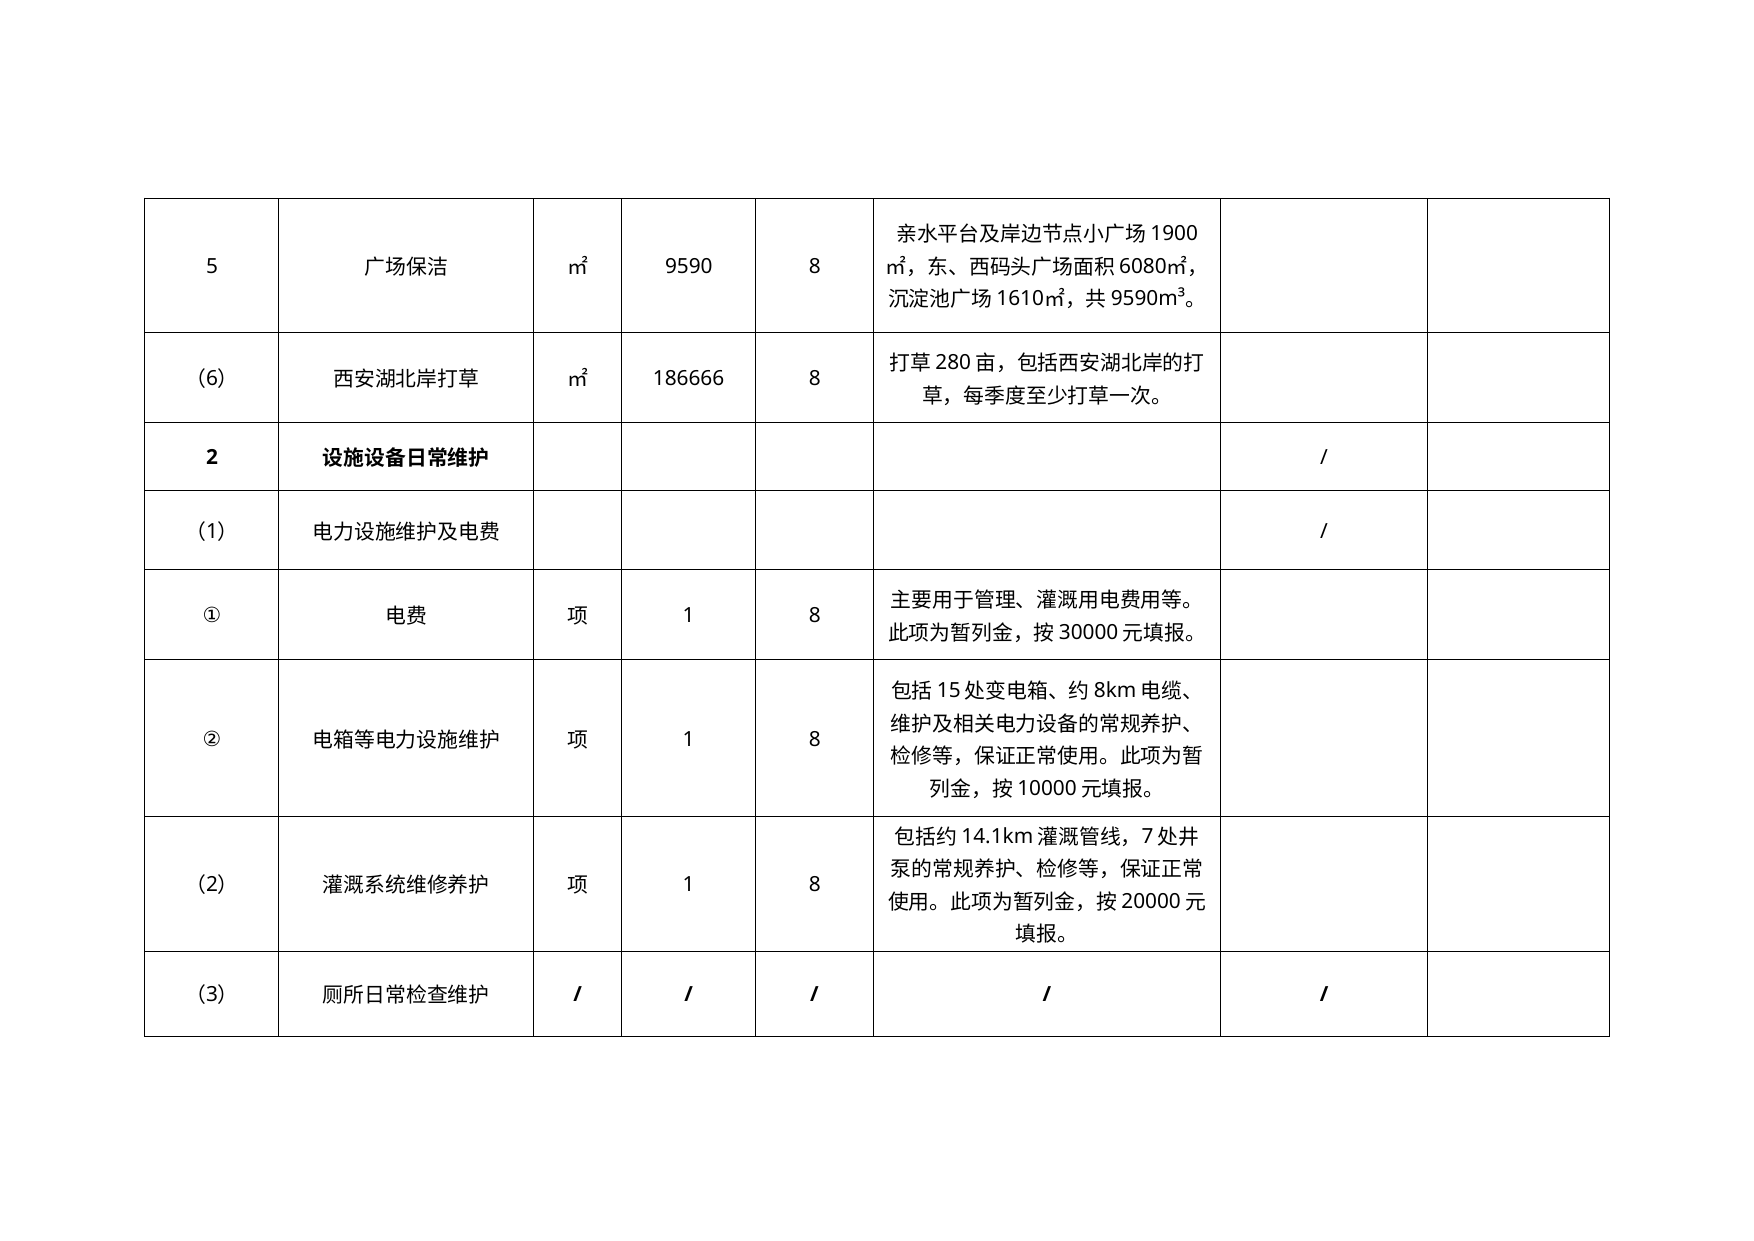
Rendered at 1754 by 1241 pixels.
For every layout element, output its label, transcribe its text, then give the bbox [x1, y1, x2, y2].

table_cell 8 [756, 199, 873, 332]
table_cell ② [145, 660, 278, 816]
table_cell 1 [622, 660, 755, 816]
table_cell 电力设施维护及电费 [279, 491, 533, 569]
table_cell / [1221, 491, 1427, 569]
table_cell [756, 423, 873, 490]
table_cell 1 [622, 570, 755, 659]
table_cell 主要用于管理、灌溉用电费用等。此项为暂列金，按30000元填报。 [874, 570, 1220, 659]
table_cell ① [145, 570, 278, 659]
table_cell 8 [756, 570, 873, 659]
table_cell 打草280亩，包括西安湖北岸的打草，每季度至少打草一次。 [874, 333, 1220, 422]
table_cell 广场保洁 [279, 199, 533, 332]
table_cell [1428, 333, 1609, 422]
table_cell 西安湖北岸打草 [279, 333, 533, 422]
table_cell 186666 [622, 333, 755, 422]
table_cell [1221, 570, 1427, 659]
table_cell [756, 491, 873, 569]
table_cell [1221, 333, 1427, 422]
table_cell 包括约14.1km灌溉管线，7处井泵的常规养护、检修等，保证正常使用。此项为暂列金，按20000元填报。 [874, 817, 1220, 951]
table_cell 项 [534, 817, 621, 951]
table_cell 5 [145, 199, 278, 332]
table_cell （1） [145, 491, 278, 569]
table_cell （6） [145, 333, 278, 422]
table_cell 灌溉系统维修养护 [279, 817, 533, 951]
table_cell 1 [622, 817, 755, 951]
table_cell [1221, 660, 1427, 816]
table_cell 设施设备日常维护 [279, 423, 533, 490]
table_cell [1221, 199, 1427, 332]
table_cell [1428, 199, 1609, 332]
table_cell （3） [145, 952, 278, 1036]
table_cell / [756, 952, 873, 1036]
table_cell / [1221, 952, 1427, 1036]
table_cell 包括15处变电箱、约8km电缆、维护及相关电力设备的常规养护、检修等，保证正常使用。此项为暂列金，按10000元填报。 [874, 660, 1220, 816]
table_cell [1428, 952, 1609, 1036]
table_cell / [874, 952, 1220, 1036]
table_cell [1428, 817, 1609, 951]
table_cell 电箱等电力设施维护 [279, 660, 533, 816]
table_cell / [622, 952, 755, 1036]
table_cell [534, 491, 621, 569]
table_cell 电费 [279, 570, 533, 659]
table_cell [622, 423, 755, 490]
table_cell [1428, 491, 1609, 569]
table_cell 项 [534, 570, 621, 659]
table_cell 厕所日常检查维护 [279, 952, 533, 1036]
table_cell 8 [756, 817, 873, 951]
table_cell 9590 [622, 199, 755, 332]
table_cell / [534, 952, 621, 1036]
table_cell 8 [756, 333, 873, 422]
table_cell ㎡ [534, 199, 621, 332]
table_cell 2 [145, 423, 278, 490]
table_cell [874, 423, 1220, 490]
table_cell / [1221, 423, 1427, 490]
table_cell ㎡ [534, 333, 621, 422]
table_cell 8 [756, 660, 873, 816]
table_cell [1221, 817, 1427, 951]
table_cell [874, 491, 1220, 569]
table_cell （2） [145, 817, 278, 951]
table_cell [1428, 570, 1609, 659]
table_cell 亲水平台及岸边节点小广场1900㎡，东、西码头广场面积6080㎡，沉淀池广场1610㎡，共9590m³。 [874, 199, 1220, 332]
table_cell [1428, 423, 1609, 490]
table_cell [534, 423, 621, 490]
table_cell [1428, 660, 1609, 816]
table_cell [622, 491, 755, 569]
table_cell 项 [534, 660, 621, 816]
